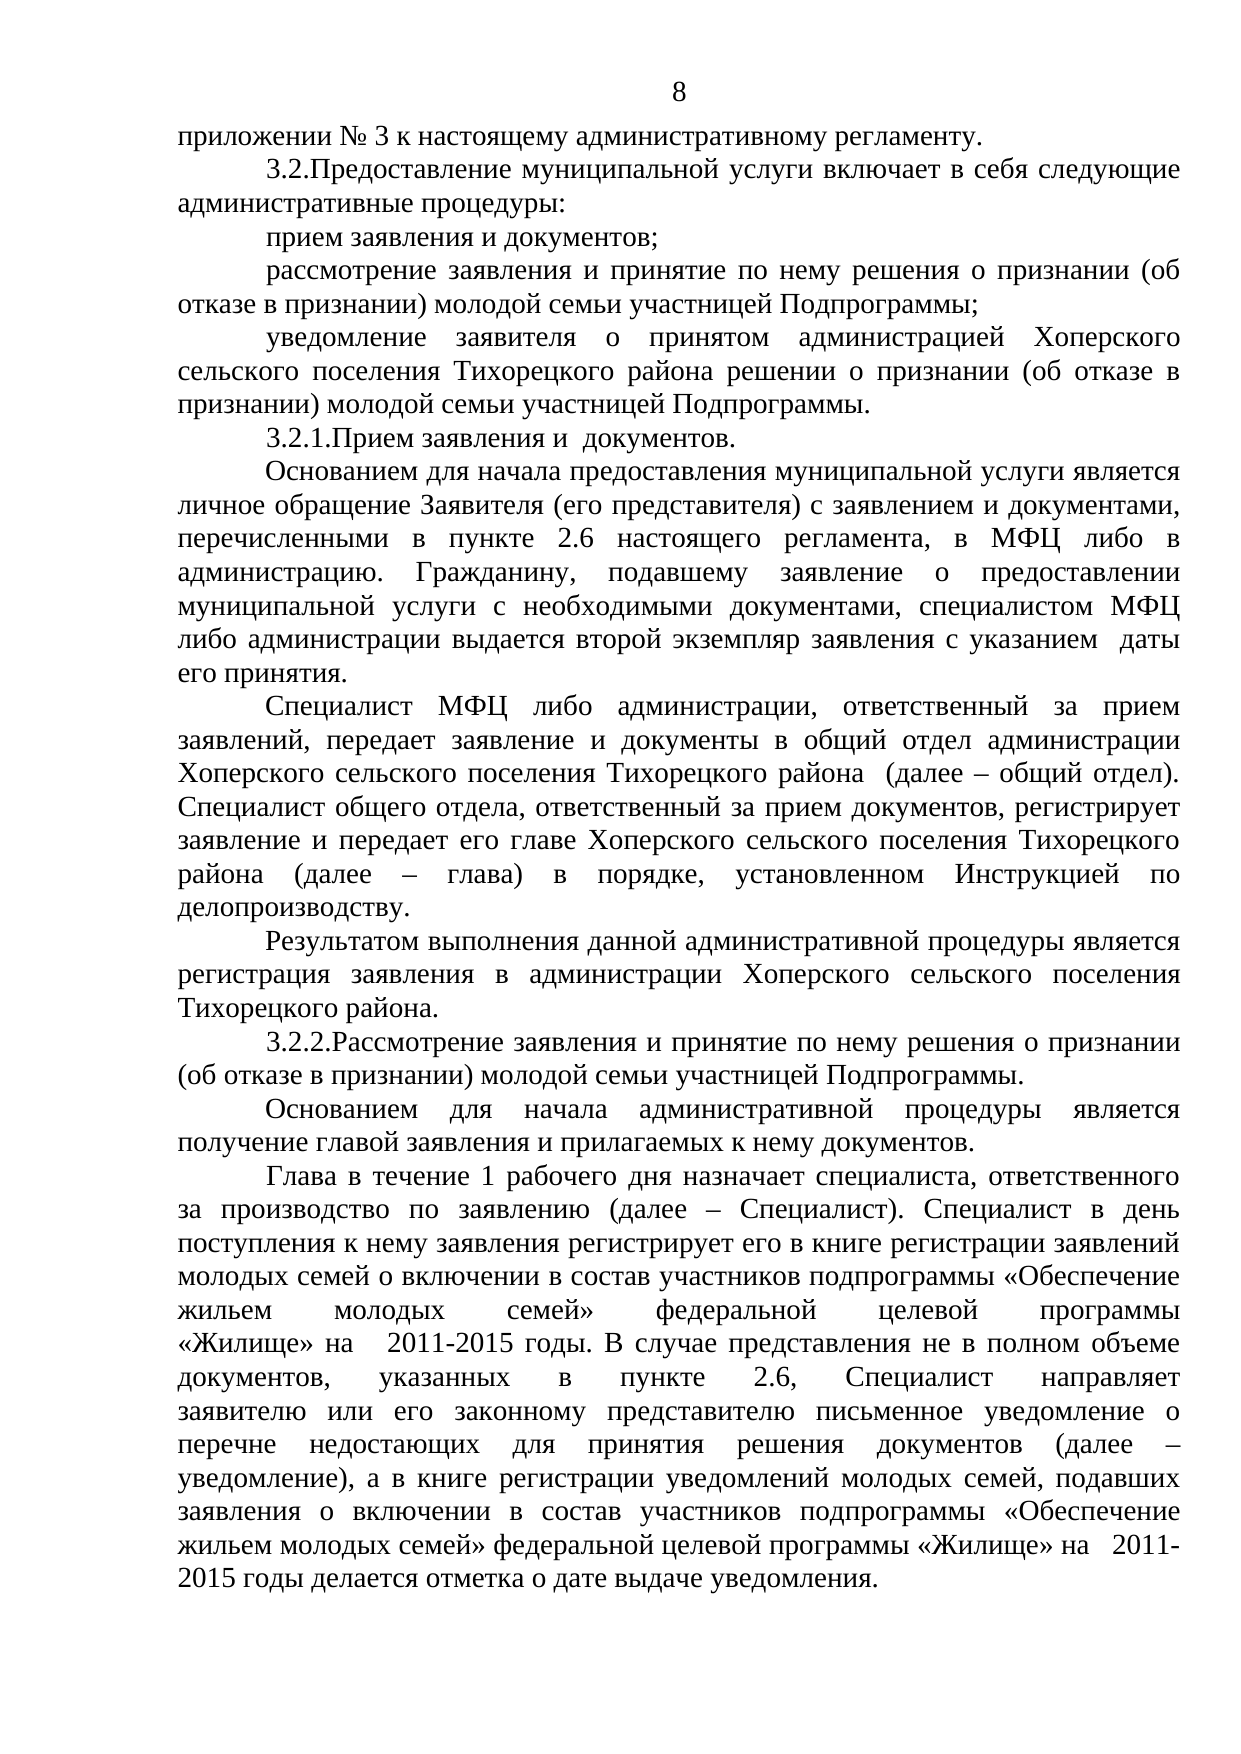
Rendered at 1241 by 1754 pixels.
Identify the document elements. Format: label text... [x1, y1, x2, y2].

text 3.2.Предоставление муниципальной услуги включает в себя следующие административные процедуры: [177, 152, 1181, 219]
text уведомление заявителя о принятом администрацией Хоперского сельского поселения Тихорецкого района решении о признании (об отказе в признании) молодой семьи участницей Подпрограммы. [177, 319, 1181, 420]
text прием заявления и документов; [177, 219, 1181, 252]
text 3.2.1.Прием заявления и документов. [177, 420, 1181, 453]
text Результатом выполнения данной административной процедуры является регистрация заявления в администрации Хоперского сельского поселения Тихорецкого района. [177, 923, 1181, 1024]
text Специалист МФЦ либо администрации, ответственный за прием заявлений, передает заявление и документы в общий отдел администрации Хоперского сельского поселения Тихорецкого района (далее – общий отдел). Специалист общего отдела, ответственный за прием документов, регистрирует заявление и передает его главе Хоперского сельского поселения Тихорецкого района (далее – глава) в порядке, установленном Инструкцией по делопроизводству. [177, 688, 1181, 923]
text рассмотрение заявления и принятие по нему решения о признании (об отказе в признании) молодой семьи участницей Подпрограммы; [177, 252, 1181, 319]
text Основанием для начала предоставления муниципальной услуги является личное обращение Заявителя (его представителя) с заявлением и документами, перечисленными в пункте 2.6 настоящего регламента, в МФЦ либо в администрацию. Гражданину, подавшему заявление о предоставлении муниципальной услуги с необходимыми документами, специалистом МФЦ либо администрации выдается второй экземпляр заявления с указанием даты его принятия. [177, 453, 1181, 688]
text Основанием для начала административной процедуры является получение главой заявления и прилагаемых к нему документов. [177, 1091, 1181, 1158]
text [177, 118, 1181, 152]
text 3.2.2.Рассмотрение заявления и принятие по нему решения о признании (об отказе в признании) молодой семьи участницей Подпрограммы. [177, 1024, 1181, 1091]
text Глава в течение 1 рабочего дня назначает специалиста, ответственного за производство по заявлению (далее – Специалист). Специалист в день поступления к нему заявления регистрирует его в книге регистрации заявлений молодых семей о включении в состав участников подпрограммы «Обеспечение жильем молодых семей» федеральной целевой программы «Жилище» на 2011-2015 годы. В случае представления не в полном объеме документов, указанных в пункте 2.6, Специалист направляет заявителю или его законному представителю письменное уведомление о перечне недостающих для принятия решения документов (далее – уведомление), а в книге регистрации уведомлений молодых семей, подавших заявления о включении в состав участников подпрограммы «Обеспечение жильем молодых семей» федеральной целевой программы «Жилище» на 2011-2015 годы делается отметка о дате выдаче уведомления. [177, 1158, 1181, 1594]
